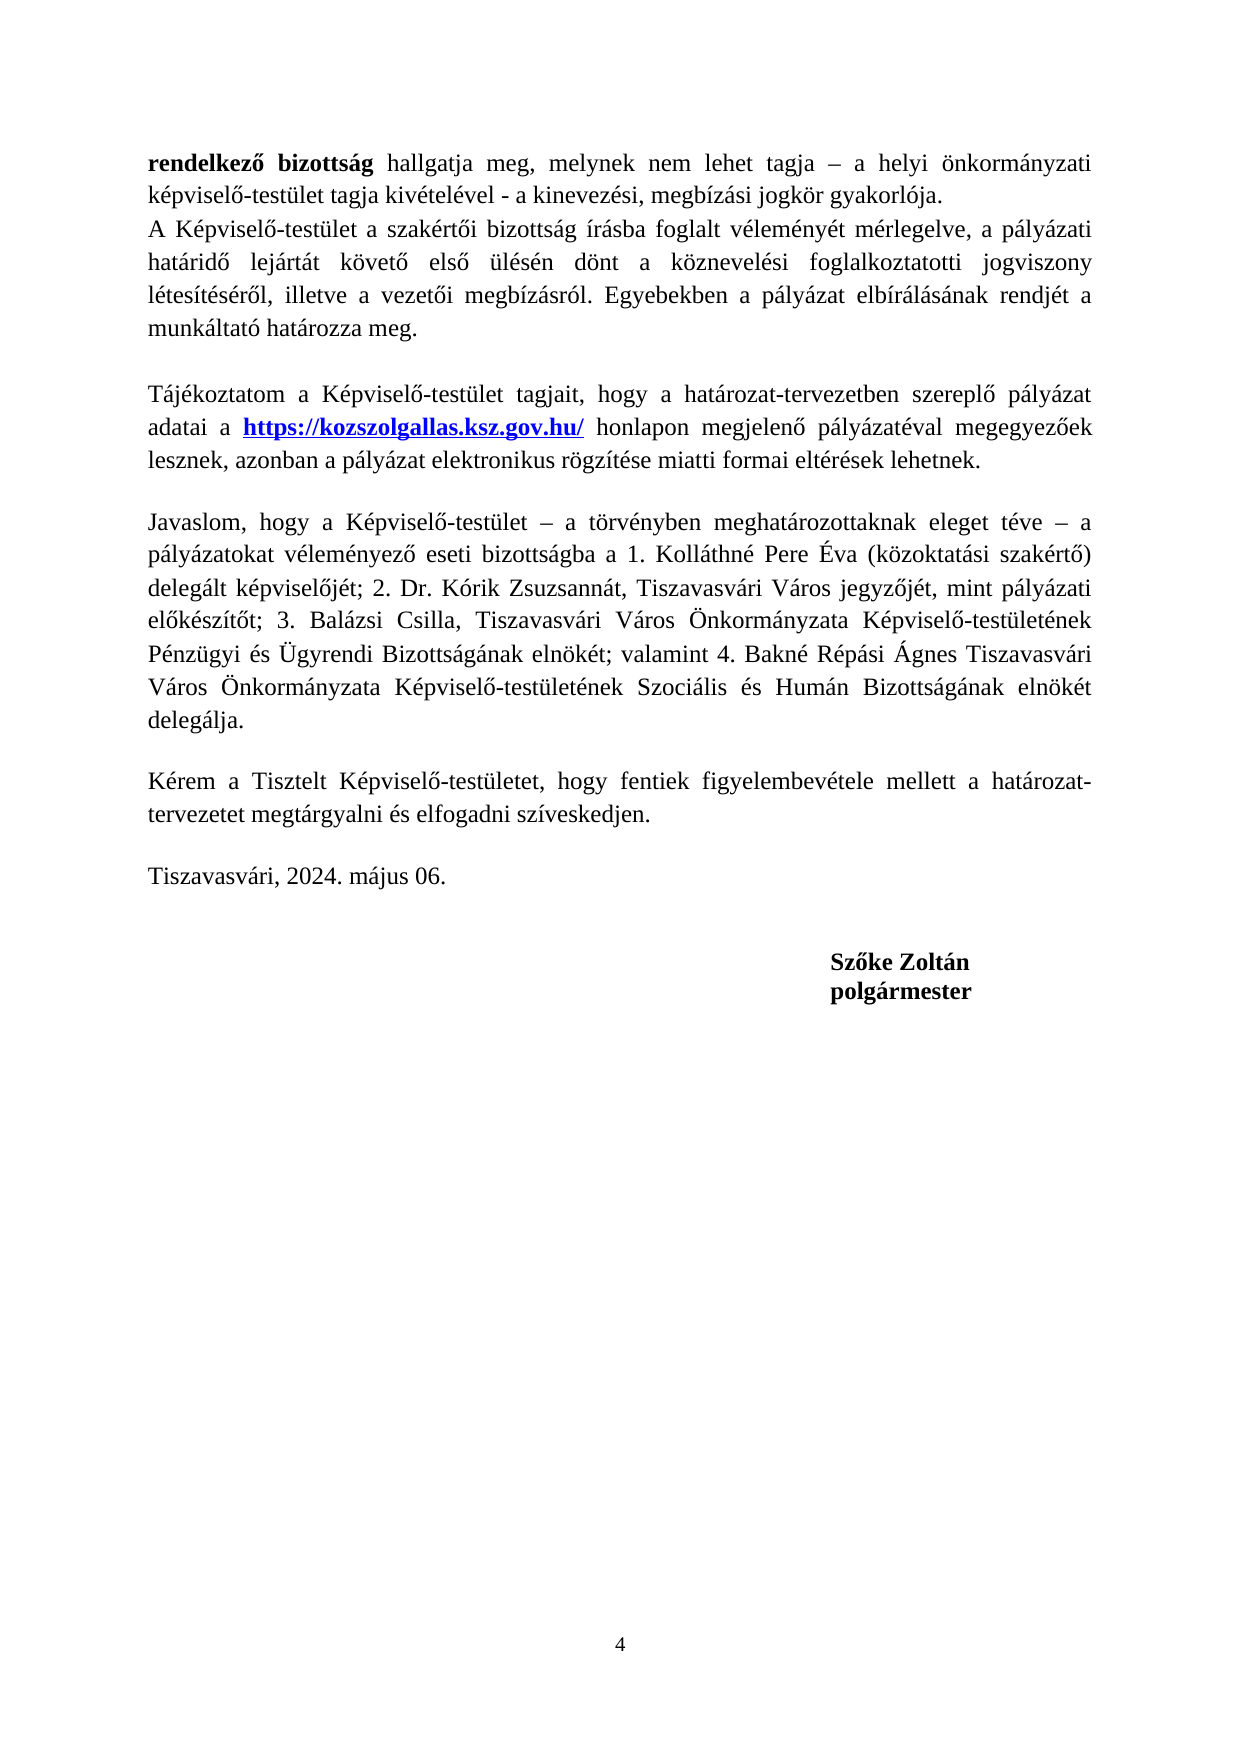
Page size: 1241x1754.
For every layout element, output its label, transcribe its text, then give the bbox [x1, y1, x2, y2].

text polgármester [811, 976, 1093, 1005]
text Tiszavasvári, 2024. május 06. [148, 861, 1093, 890]
text A Képviselő-testület a szakértői bizottság írásba foglalt véleményét mérlegelve, a pályázati határidő lejártát követő első ülésén dönt a köznevelési foglalkoztatotti jogviszony létesítéséről, illetve a vezetői megbízásról. Egyebekben a pályázat elbírálásának rendjét a munkáltató határozza meg. [148, 214, 1093, 341]
text Szőke Zoltán [811, 947, 1093, 976]
text Kérem a Tisztelt Képviselő-testületet, hogy fentiek figyelembevétele mellett a határozat-tervezetet megtárgyalni és elfogadni szíveskedjen. [148, 766, 1093, 828]
text Javaslom, hogy a Képviselő-testület – a törvényben meghatározottaknak eleget téve – a pályázatokat véleményező eseti bizottságba a 1. Kolláthné Pere Éva (közoktatási szakértő) delegált képviselőjét; 2. Dr. Kórik Zsuzsannát, Tiszavasvári Város jegyzőjét, mint pályázati előkészítőt; 3. Balázsi Csilla, Tiszavasvári Város Önkormányzata Képviselő-testületének Pénzügyi és Ügyrendi Bizottságának elnökét; valamint 4. Bakné Répási Ágnes Tiszavasvári Város Önkormányzata Képviselő-testületének Szociális és Humán Bizottságának elnökét delegálja. [148, 507, 1093, 733]
text Tájékoztatom a Képviselő-testület tagjait, hogy a határozat-tervezetben szereplő pályázat adatai a https://kozszolgallas.ksz.gov.hu/ honlapon megjelenő pályázatéval megegyezőek lesznek, azonban a pályázat elektronikus rögzítése miatti formai eltérések lehetnek. [148, 379, 1093, 473]
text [148, 148, 1093, 209]
